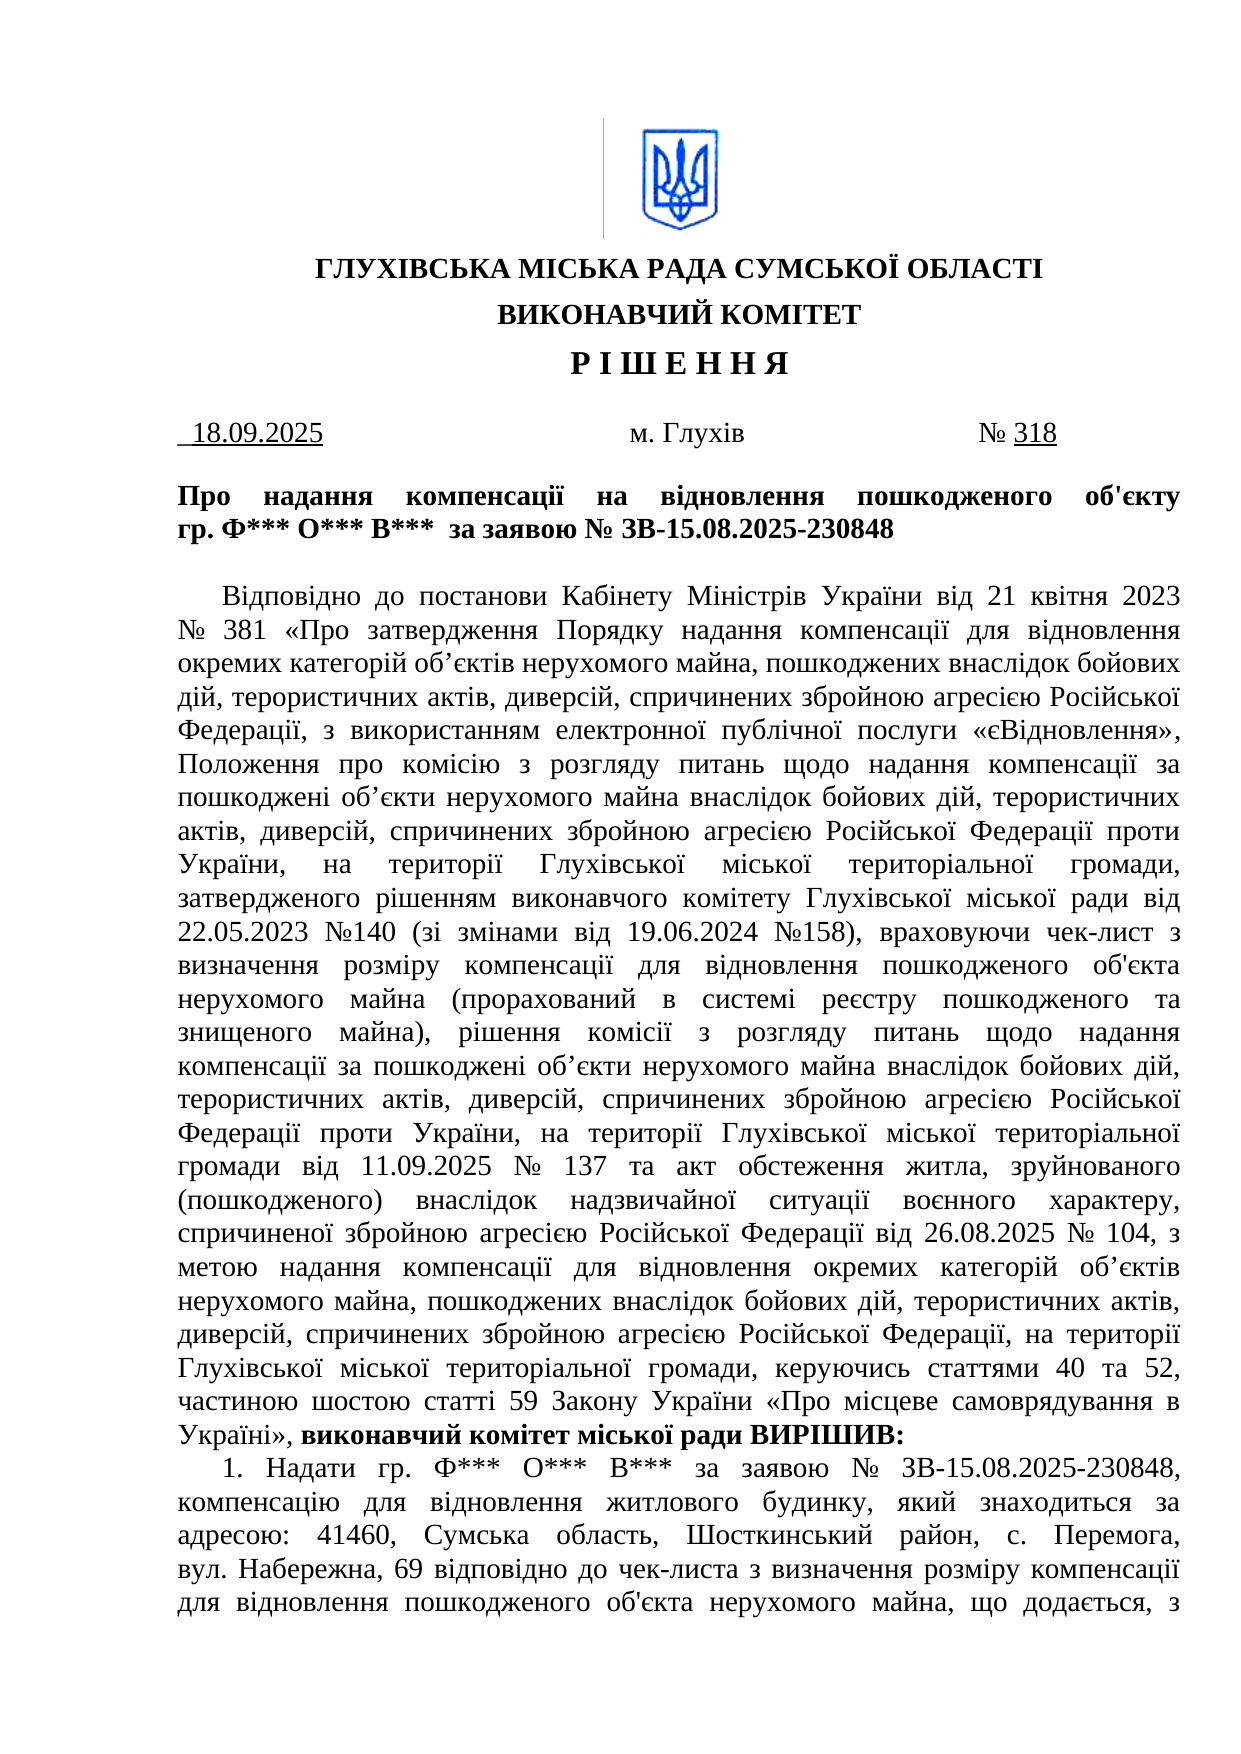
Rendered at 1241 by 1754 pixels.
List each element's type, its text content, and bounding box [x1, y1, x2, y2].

picture [603, 118, 755, 240]
subtitle _18.09.2025 м. Глухів № 318 [177, 415, 1181, 449]
subtitle Про надання компенсації на відновлення пошкодженого об'єкту гр. Ф*** О*** В*** за заявою № ЗВ-15.08.2025-230848 [621, 511, 1181, 545]
text Відповідно до постанови Кабінету Міністрів України від 21 квітня 2023 № 381 «Про затвердження Порядку надання компенсації для відновлення окремих категорій об’єктів нерухомого майна, пошкоджених внаслідок бойових дій, терористичних актів, диверсій, спричинених збройною агресією Російської Федерації, з використанням електронної публічної послуги «єВідновлення», Положення про комісію з розгляду питань щодо надання компенсації за пошкоджені об’єкти нерухомого майна внаслідок бойових дій, терористичних актів, диверсій, спричинених збройною агресією Російської Федерації проти України, на території Глухівської міської територіальної громади, затвердженого рішенням виконавчого комітету Глухівської міської ради від 22.05.2023 №140 (зі змінами від 19.06.2024 №158), враховуючи чек-лист з визначення розміру компенсації для відновлення пошкодженого об'єкта нерухомого майна (прорахований в системі реєстру пошкодженого та знищеного майна), рішення комісії з розгляду питань щодо надання компенсації за пошкоджені об’єкти нерухомого майна внаслідок бойових дій, терористичних актів, диверсій, спричинених збройною агресією Російської Федерації проти України, на території Глухівської міської територіальної громади від 11.09.2025 № 137 та акт обстеження житла, зруйнованого (пошкодженого) внаслідок надзвичайної ситуації воєнного характеру, спричиненої збройною агресією Російської Федерації від 26.08.2025 № 104, з метою надання компенсації для відновлення окремих категорій об’єктів нерухомого майна, пошкоджених внаслідок бойових дій, терористичних актів, диверсій, спричинених збройною агресією Російської Федерації, на території Глухівської міської територіальної громади, керуючись статтями 40 та 52, частиною шостою статті 59 Закону України «Про місцеве самоврядування в Україні», виконавчий комітет міської ради ВИРІШИВ: [177, 578, 1181, 1450]
subtitle ВИКОНАВЧИЙ КОМІТЕТ [177, 297, 1181, 331]
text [177, 1450, 1181, 1618]
subtitle Про надання компенсації на відновлення пошкодженого об'єкту гр. Ф*** О*** В*** за заявою № ЗВ-15.08.2025-230848 [221, 511, 449, 545]
subtitle ГЛУХІВСЬКА МІСЬКА РАДА СУМСЬКОЇ ОБЛАСТІ [177, 251, 1181, 285]
subtitle Р І Ш Е Н Н Я [177, 343, 1181, 382]
